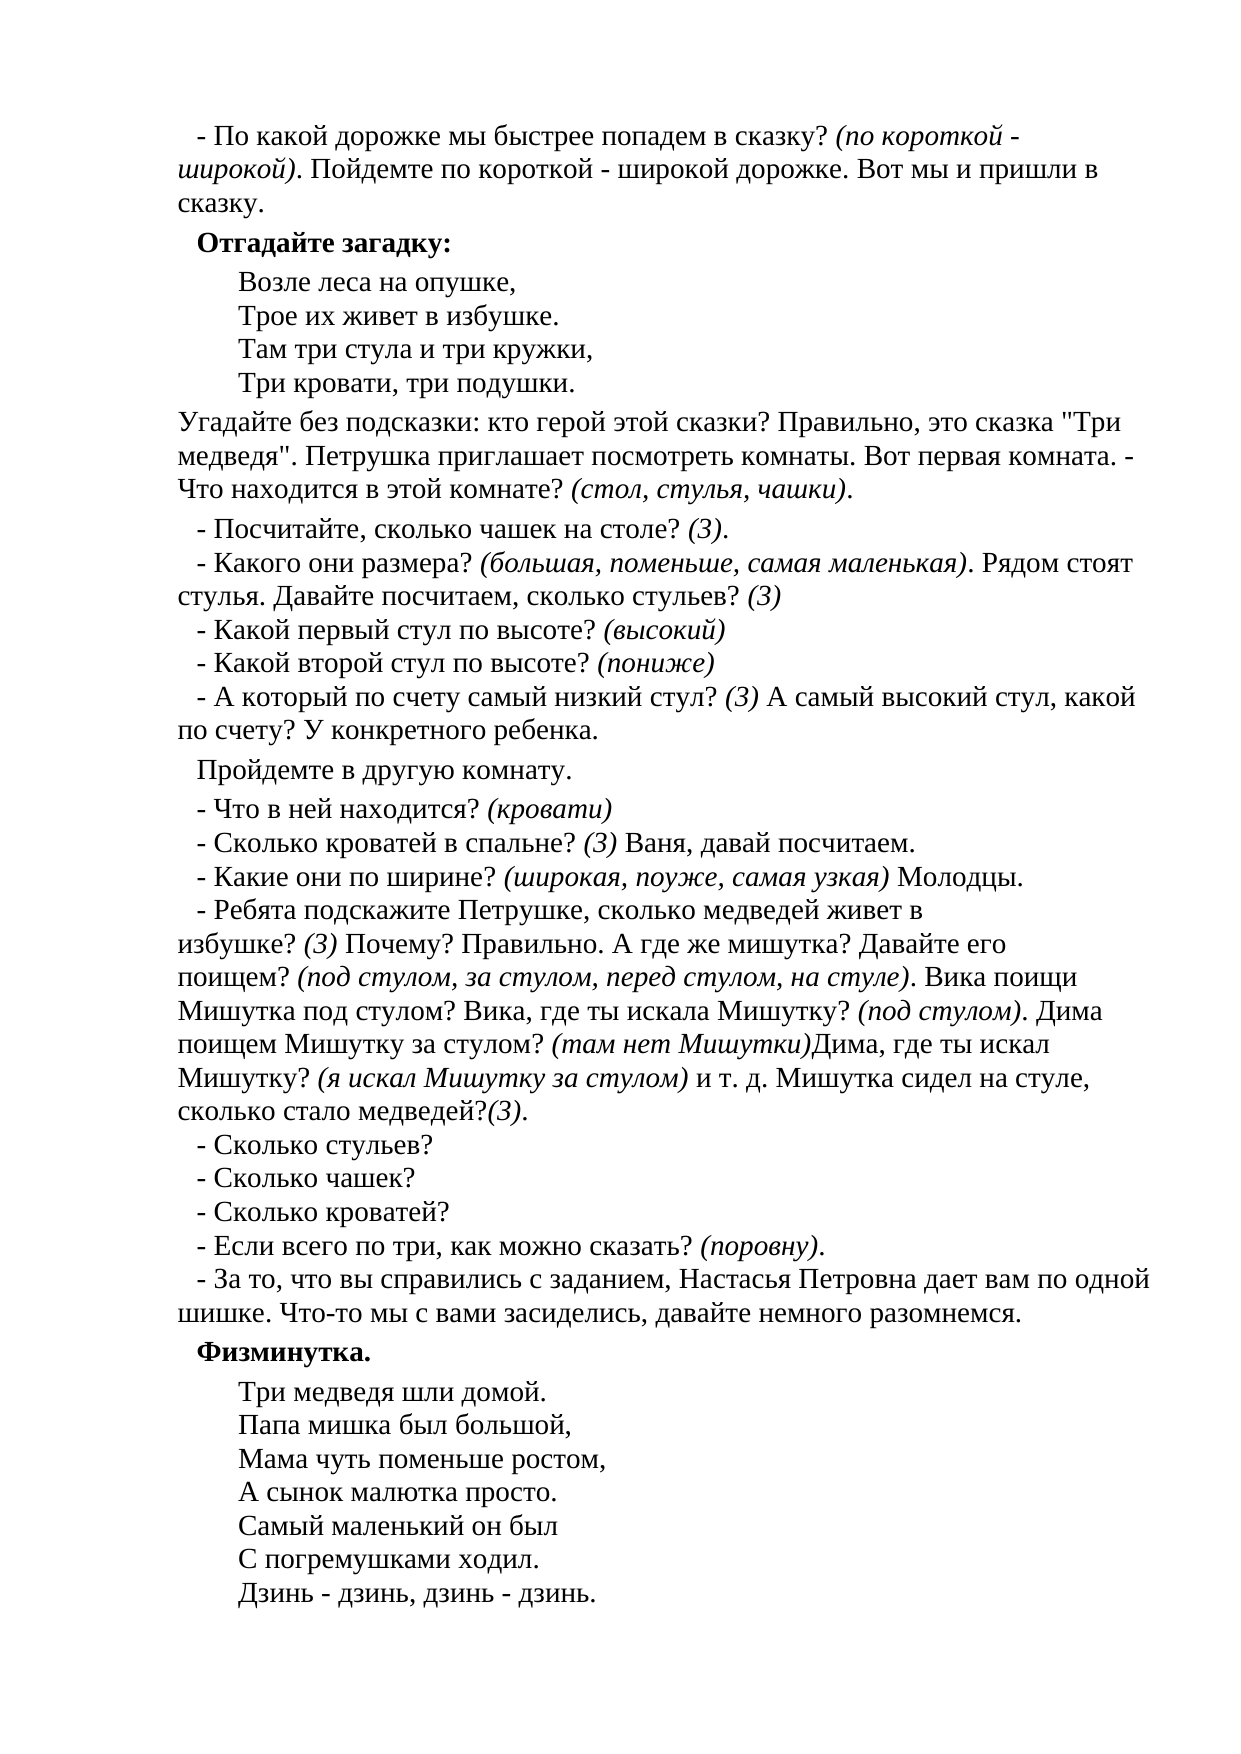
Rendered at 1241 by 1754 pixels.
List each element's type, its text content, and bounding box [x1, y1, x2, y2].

text Пройдемте в другую комнату. [177, 752, 1152, 786]
text - Сколько стульев? [177, 1127, 1152, 1161]
text Папа мишка был большой, [238, 1407, 1091, 1441]
text - Ребята подскажите Петрушке, сколько медведей живет в избушке? (3) Почему? Правильно. А где же мишутка? Давайте его поищем? (под стулом, за стулом, перед стулом, на стуле). Вика поищи Мишутка под стулом? Вика, где ты искала Мишутку? (под стулом). Дима поищем Мишутку за стулом? (там нет Мишутки)Дима, где ты искал Мишутку? (я искал Мишутку за стулом) и т. д. Мишутка сидел на стуле, сколько стало медведей?(3). [177, 892, 1152, 1127]
text Мама чуть поменьше ростом, [238, 1441, 1091, 1474]
text С погремушками ходил. [238, 1542, 1091, 1575]
text - Сколько чашек? [177, 1161, 1152, 1194]
text - Сколько кроватей? [177, 1194, 1152, 1228]
text - Посчитайте, сколько чашек на столе? (3). [177, 511, 1152, 545]
text Там три стула и три кружки, [238, 331, 1091, 365]
text - За то, что вы справились с заданием, Настасья Петровна дает вам по одной шишке. Что-то мы с вами засиделись, давайте немного разомнемся. [177, 1261, 1152, 1328]
text - Какой первый стул по высоте? (высокий) [177, 612, 1152, 645]
text - Если всего по три, как можно сказать? (поровну). [177, 1228, 1152, 1261]
text Трое их живет в избушке. [238, 298, 1091, 331]
text - Какие они по ширине? (широкая, поуже, самая узкая) Молодцы. [177, 859, 1152, 892]
text - Что в ней находится? (кровати) [177, 792, 1152, 825]
text Физминутка. [177, 1334, 1152, 1368]
text - А который по счету самый низкий стул? (3) А самый высокий стул, какой по счету? У конкретного ребенка. [177, 679, 1152, 746]
text А сынок малютка просто. [238, 1474, 1091, 1508]
text Три медведя шли домой. [238, 1374, 1091, 1407]
text Дзинь - дзинь, дзинь - дзинь. [238, 1575, 1091, 1609]
text Отгадайте загадку: [177, 225, 1152, 258]
text - Какой второй стул по высоте? (пониже) [177, 645, 1152, 679]
text - Сколько кроватей в спальне? (3) Ваня, давай посчитаем. [177, 825, 1152, 859]
text Возле леса на опушке, [238, 264, 1091, 298]
text Три кровати, три подушки. [238, 365, 1091, 398]
text - По какой дорожке мы быстрее попадем в сказку? (по короткой - широкой). Пойдемте по короткой - широкой дорожке. Вот мы и пришли в сказку. [177, 118, 1152, 219]
text Самый маленький он был [238, 1508, 1091, 1542]
text Угадайте без подсказки: кто герой этой сказки? Правильно, это сказка "Три медведя". Петрушка приглашает посмотреть комнаты. Вот первая комната. - Что находится в этой комнате? (стол, стулья, чашки). [177, 404, 1152, 505]
text - Какого они размера? (большая, поменьше, самая маленькая). Рядом стоят стулья. Давайте посчитаем, сколько стульев? (3) [177, 545, 1152, 612]
